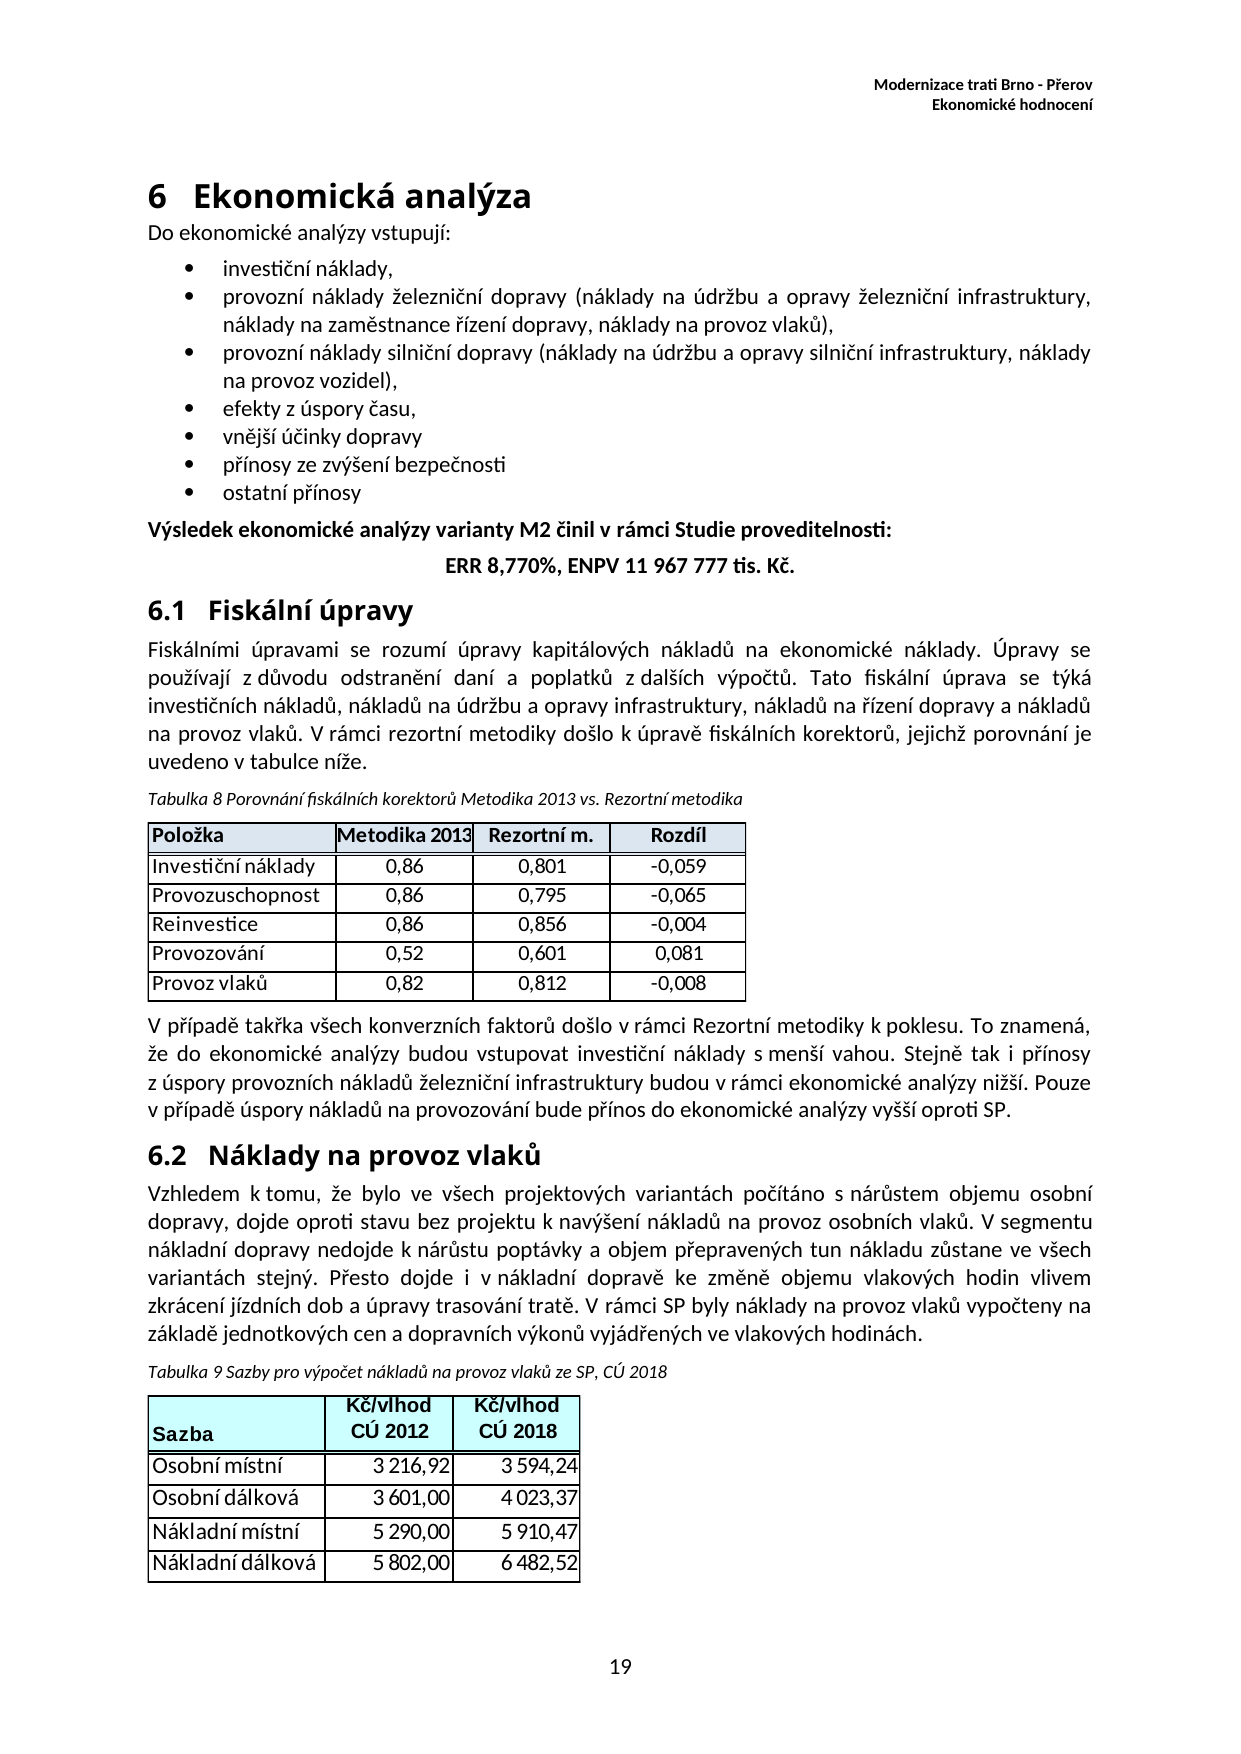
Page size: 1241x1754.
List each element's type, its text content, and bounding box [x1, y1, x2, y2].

text Vzhledem k tomu, že bylo ve všech projektových variantách počítáno s nárůstem objemu osobní dopravy, dojde oproti stavu bez projektu k navýšení nákladů na provoz osobních vlaků. V segmentu nákladní dopravy nedojde k nárůstu poptávky a objem přepravených tun nákladu zůstane ve všech variantách stejný. Přesto dojde i v nákladní dopravě ke změně objemu vlakových hodin vlivem zkrácení jízdních dob a úpravy trasování tratě. V rámci SP byly náklady na provoz vlaků vypočteny na základě jednotkových cen a dopravních výkonů vyjádřených ve vlakových hodinách. [148, 1179, 1093, 1347]
text V případě takřka všech konverzních faktorů došlo v rámci Rezortní metodiky k poklesu. To znamená, že do ekonomické analýzy budou vstupovat investiční náklady s menší vahou. Stejně tak i přínosy z úspory provozních nákladů železniční infrastruktury budou v rámci ekonomické analýzy nižší. Pouze v případě úspory nákladů na provozování bude přínos do ekonomické analýzy vyšší oproti SP. [148, 1012, 1093, 1124]
subtitle Náklady na provoz vlaků [148, 1136, 1093, 1173]
list investiční náklady, [185, 254, 1093, 282]
list provozní náklady železniční dopravy (náklady na údržbu a opravy železniční infrastruktury, náklady na zaměstnance řízení dopravy, náklady na provoz vlaků), [185, 282, 1093, 338]
list vnější účinky dopravy [185, 422, 1093, 451]
text Do ekonomické analýzy vstupují: [148, 218, 1093, 246]
text Tabulka 8 Porovnání fiskálních korektorů Metodika 2013 vs. Rezortní metodika [148, 787, 1093, 810]
list provozní náklady silniční dopravy (náklady na údržbu a opravy silniční infrastruktury, náklady na provoz vozidel), [185, 338, 1093, 394]
subtitle Fiskální úpravy [148, 592, 1093, 629]
list ostatní přínosy [185, 478, 1093, 507]
list přínosy ze zvýšení bezpečnosti [185, 451, 1093, 478]
text ERR 8,770%, ENPV 11 967 777 tis. Kč. [148, 551, 1093, 579]
text Tabulka 9 Sazby pro výpočet nákladů na provoz vlaků ze SP, CÚ 2018 [148, 1360, 1093, 1383]
text Fiskálními úpravami se rozumí úpravy kapitálových nákladů na ekonomické náklady. Úpravy se používají z důvodu odstranění daní a poplatků z dalších výpočtů. Tato fiskální úprava se týká investičních nákladů, nákladů na údržbu a opravy infrastruktury, nákladů na řízení dopravy a nákladů na provoz vlaků. V rámci rezortní metodiky došlo k úpravě fiskálních korektorů, jejichž porovnání je uvedeno v tabulce níže. [148, 635, 1093, 775]
list efekty z úspory času, [185, 394, 1093, 422]
text Výsledek ekonomické analýzy varianty M2 činil v rámci Studie proveditelnosti: [148, 515, 1093, 543]
subtitle Ekonomická analýza [148, 173, 1093, 218]
